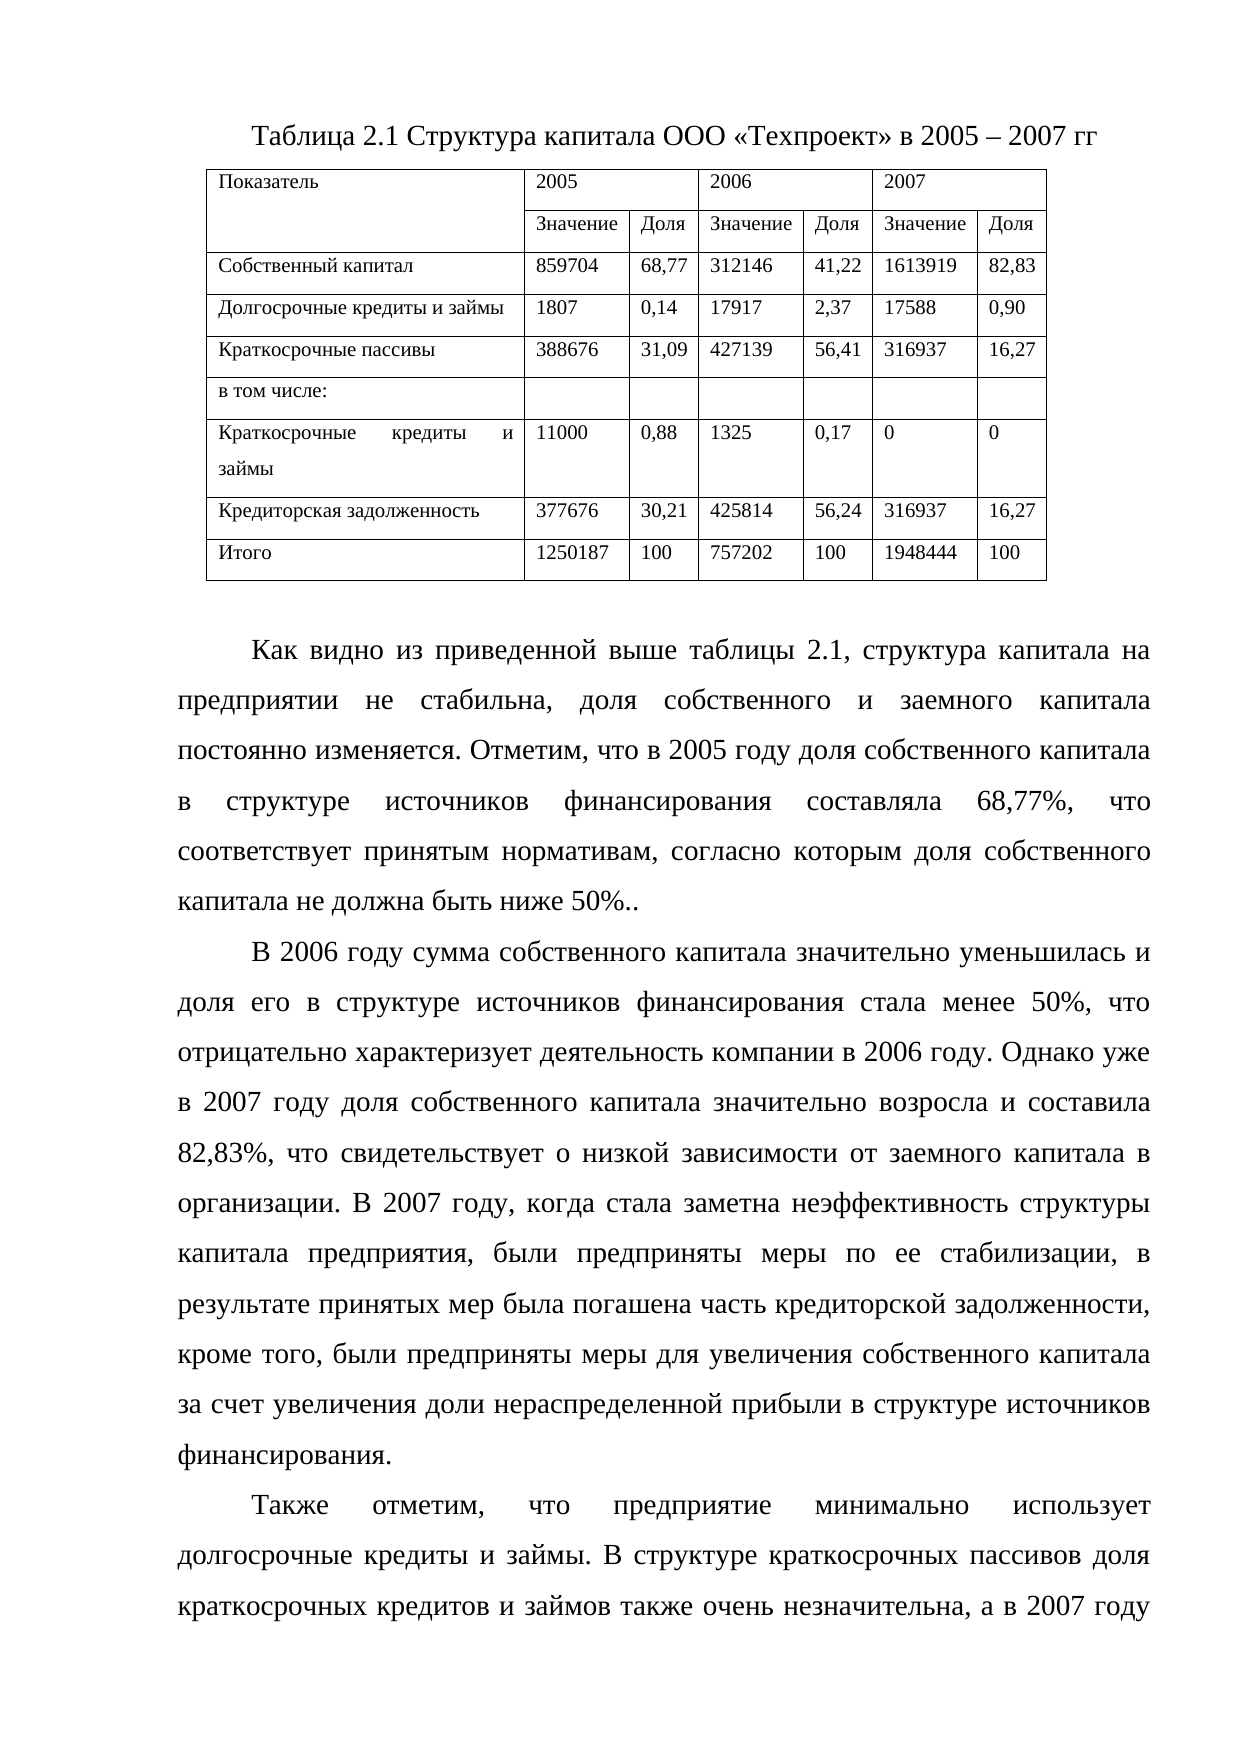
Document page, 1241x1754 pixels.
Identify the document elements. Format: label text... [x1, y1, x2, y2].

table_cell Значение [699, 211, 803, 252]
text В 2006 году сумма собственного капитала значительно уменьшилась и доля его в структуре источников финансирования стала менее 50%, что отрицательно характеризует деятельность компании в 2006 году. Однако уже в 2007 году доля собственного капитала значительно возросла и составила 82,83%, что свидетельствует о низкой зависимости от заемного капитала в организации. В 2007 году, когда стала заметна неэффективность структуры капитала предприятия, были предприняты меры по ее стабилизации, в результате принятых мер была погашена часть кредиторской задолженности, кроме того, были предприняты меры для увеличения собственного капитала за счет увеличения доли нераспределенной прибыли в структуре источников финансирования. [177, 934, 1152, 1470]
table_header Показатель [207, 170, 524, 252]
table_cell Кредиторская задолженность [207, 498, 524, 539]
table_header 2006 [699, 170, 872, 210]
table_cell [699, 378, 803, 419]
table_cell 377676 [525, 498, 629, 539]
table_cell 31,09 [630, 337, 698, 377]
table_cell Краткосрочные кредиты и займы [207, 420, 524, 497]
text Таблица 2.1 Структура капитала ООО «Техпроект» в 2005 – 2007 гг [177, 118, 1152, 152]
table_cell 388676 [525, 337, 629, 377]
table_cell 16,27 [978, 498, 1046, 539]
table_cell 0,90 [978, 295, 1046, 336]
table_cell 68,77 [630, 253, 698, 294]
table_cell 41,22 [804, 253, 872, 294]
table_cell Итого [207, 540, 524, 580]
table_cell 1613919 [873, 253, 977, 294]
table_cell Доля [978, 211, 1046, 252]
table_cell 425814 [699, 498, 803, 539]
table_cell 16,27 [978, 337, 1046, 377]
table_cell [978, 378, 1046, 419]
table_cell 0,17 [804, 420, 872, 497]
table_cell Доля [630, 211, 698, 252]
table_cell [804, 378, 872, 419]
table_cell в том числе: [207, 378, 524, 419]
table_cell 56,24 [804, 498, 872, 539]
table_cell 1325 [699, 420, 803, 497]
table_cell Доля [804, 211, 872, 252]
table_cell 82,83 [978, 253, 1046, 294]
table_cell Долгосрочные кредиты и займы [207, 295, 524, 336]
table_cell 11000 [525, 420, 629, 497]
text Как видно из приведенной выше таблицы 2.1, структура капитала на предприятии не стабильна, доля собственного и заемного капитала постоянно изменяется. Отметим, что в 2005 году доля собственного капитала в структуре источников финансирования составляла 68,77%, что соответствует принятым нормативам, согласно которым доля собственного капитала не должна быть ниже 50%.. [177, 632, 1152, 917]
table_cell [630, 378, 698, 419]
table_cell 1807 [525, 295, 629, 336]
table_cell 17588 [873, 295, 977, 336]
table_cell Краткосрочные пассивы [207, 337, 524, 377]
table_cell 757202 [699, 540, 803, 580]
table_cell [525, 378, 629, 419]
table_cell 859704 [525, 253, 629, 294]
table_cell 1948444 [873, 540, 977, 580]
table_cell 312146 [699, 253, 803, 294]
table_cell 2,37 [804, 295, 872, 336]
table_cell 30,21 [630, 498, 698, 539]
table_cell 316937 [873, 337, 977, 377]
table_cell Собственный капитал [207, 253, 524, 294]
table_cell 0,88 [630, 420, 698, 497]
table_cell 56,41 [804, 337, 872, 377]
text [177, 1487, 1152, 1621]
table_cell 427139 [699, 337, 803, 377]
table_cell 100 [804, 540, 872, 580]
table_cell Значение [873, 211, 977, 252]
table_cell 1250187 [525, 540, 629, 580]
table_cell 0,14 [630, 295, 698, 336]
table_header 2007 [873, 170, 1046, 210]
table_cell 0 [873, 420, 977, 497]
table_cell 316937 [873, 498, 977, 539]
table_cell Значение [525, 211, 629, 252]
table_cell 100 [978, 540, 1046, 580]
table_cell 100 [630, 540, 698, 580]
table_cell 0 [978, 420, 1046, 497]
table_cell 17917 [699, 295, 803, 336]
table_cell [873, 378, 977, 419]
table_header 2005 [525, 170, 698, 210]
